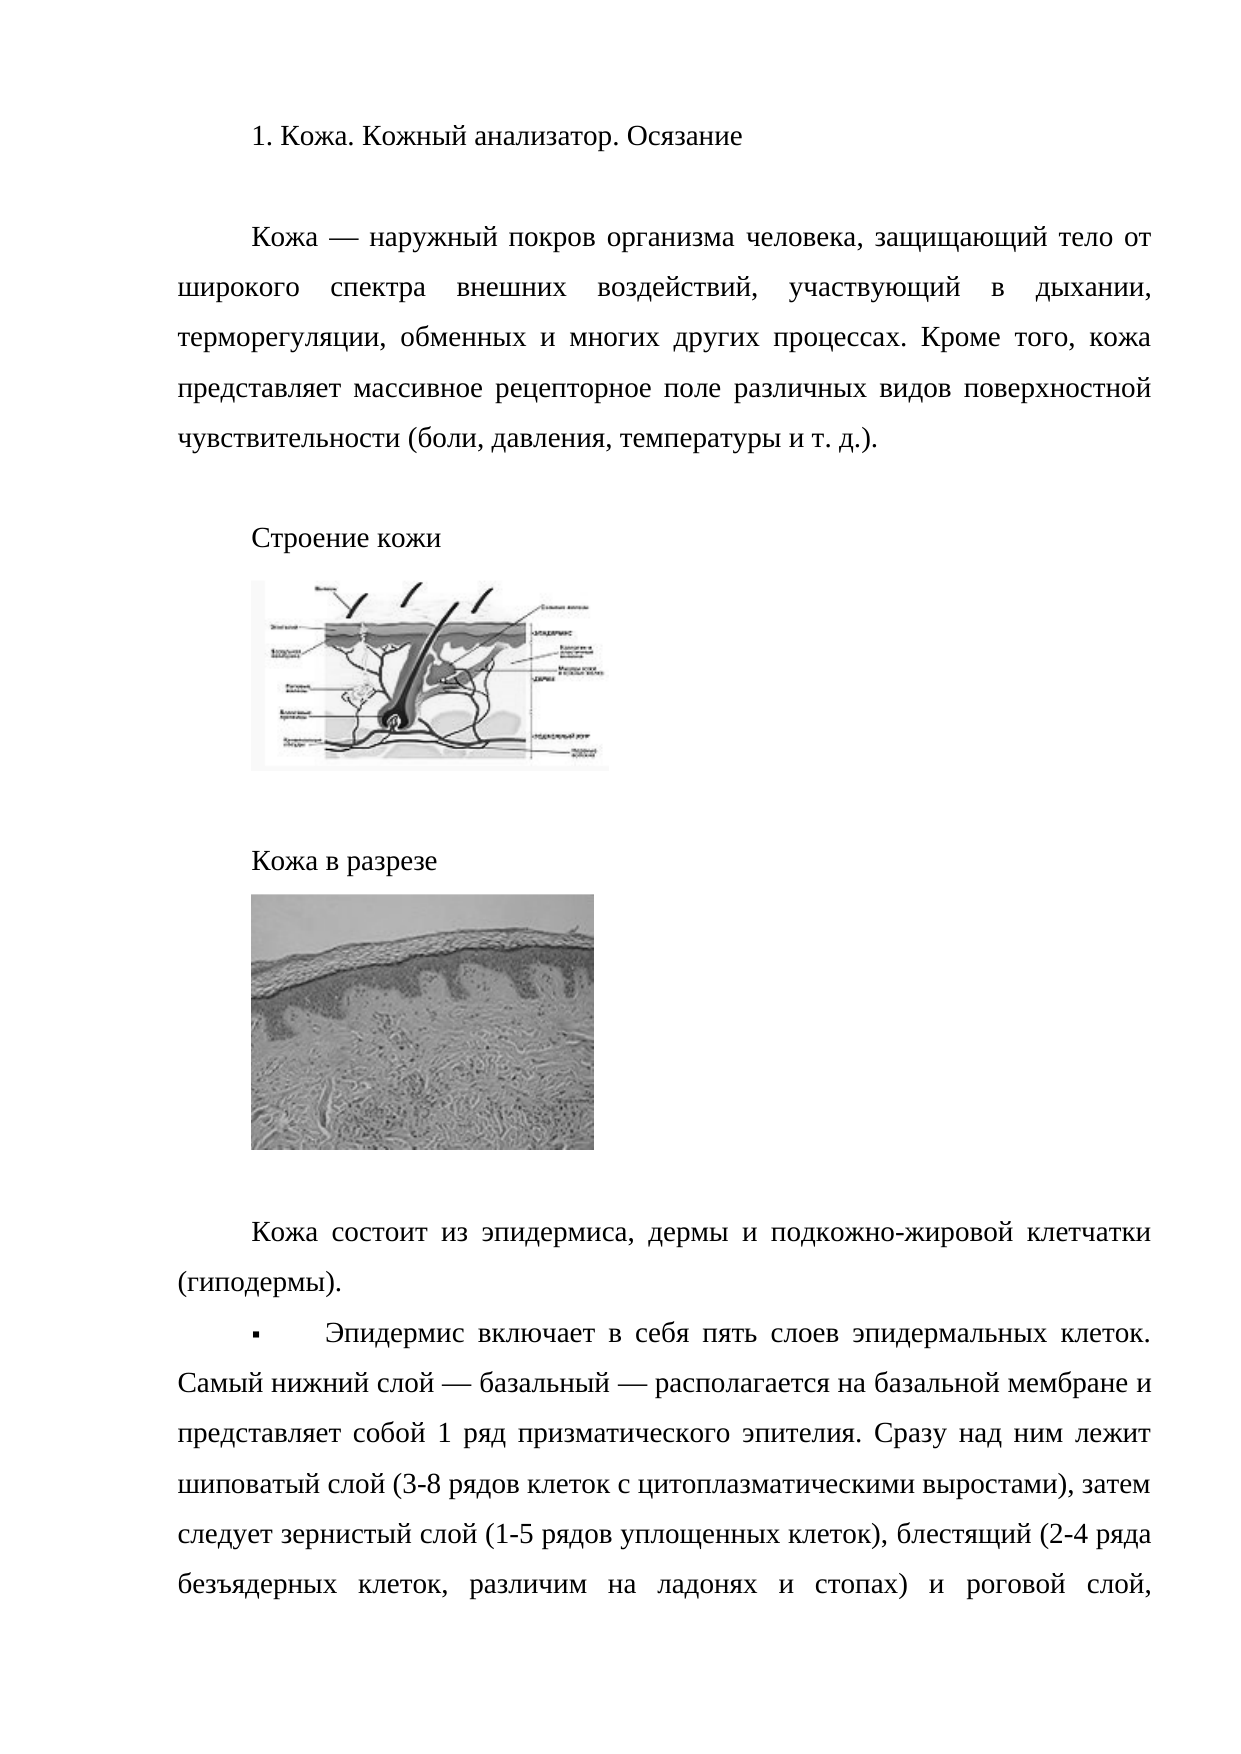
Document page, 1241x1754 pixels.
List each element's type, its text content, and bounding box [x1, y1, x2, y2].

text Кожа в разрезе [177, 843, 1152, 876]
picture [251, 570, 609, 771]
text Кожа состоит из эпидермиса, дермы и подкожно-жировой клетчатки (гиподермы). [177, 1214, 1152, 1298]
text 1. Кожа. Кожный анализатор. Осязание [177, 118, 1152, 152]
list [177, 1315, 1152, 1600]
picture [251, 893, 594, 1150]
text Кожа — наружный покров организма человека, защищающий тело от широкого спектра внешних воздействий, участвующий в дыхании, терморегуляции, обменных и многих других процессах. Кроме того, кожа представляет массивное рецепторное поле различных видов поверхностной чувствительности (боли, давления, температуры и т. д.). [177, 219, 1152, 453]
subtitle Строение кожи [177, 521, 1152, 554]
